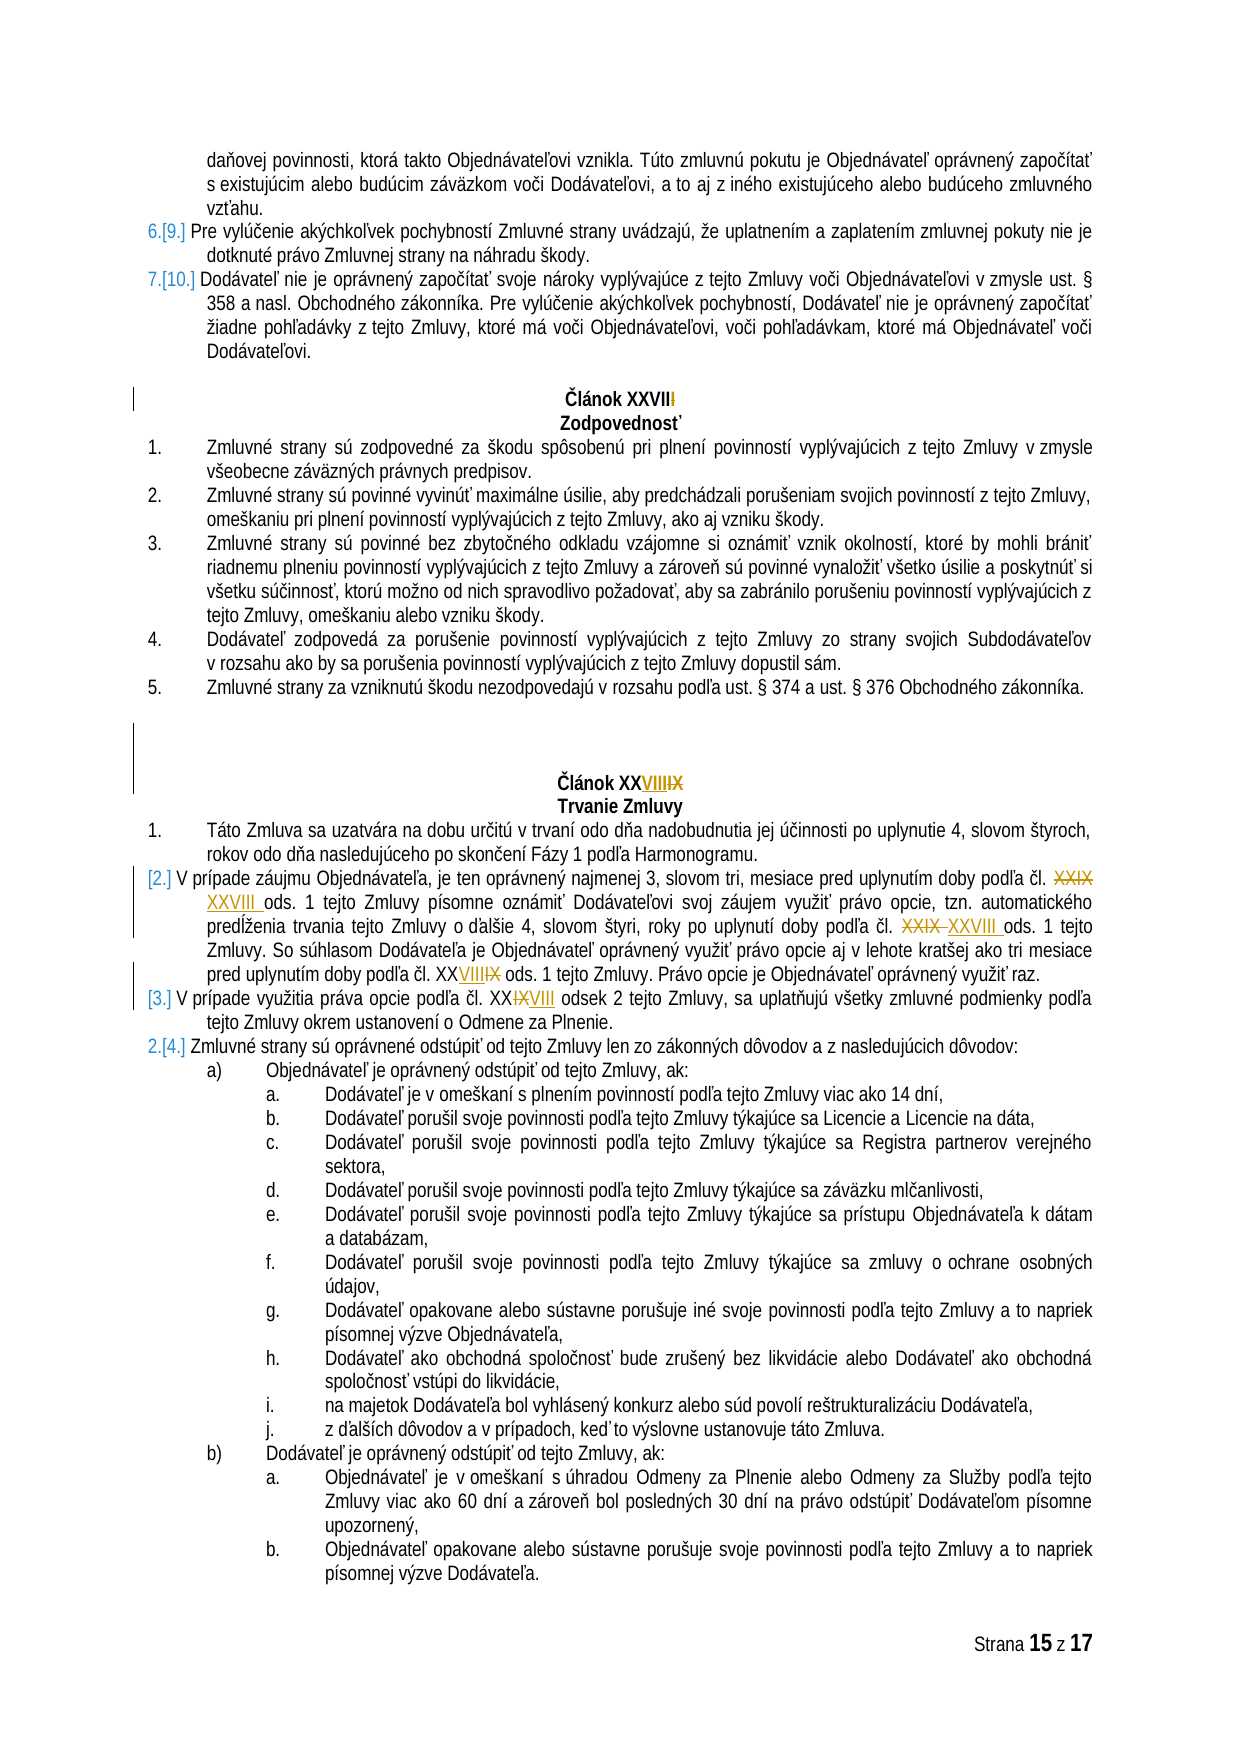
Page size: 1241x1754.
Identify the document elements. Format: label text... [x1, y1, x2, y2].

list Dodávateľ je v omeškaní s plnením povinností podľa tejto Zmluvy viac ako 14 dní, [266, 1082, 1093, 1106]
list Dodávateľ porušil svoje povinnosti podľa tejto Zmluvy týkajúce sa Registra partnerov verejného sektora, [266, 1130, 1093, 1178]
list Dodávateľ porušil svoje povinnosti podľa tejto Zmluvy týkajúce sa záväzku mlčanlivosti, [266, 1178, 1093, 1202]
list Zmluvné strany sú povinné bez zbytočného odkladu vzájomne si oznámiť vznik okolností, ktoré by mohli brániť riadnemu plneniu povinností vyplývajúcich z tejto Zmluvy a zároveň sú povinné vynaložiť všetko úsilie a poskytnúť si všetku súčinnosť, ktorú možno od nich spravodlivo požadovať, aby sa zabránilo porušeniu povinností vyplývajúcich z tejto Zmluvy, omeškaniu alebo vzniku škody. [148, 531, 1093, 627]
list Dodávateľ opakovane alebo sústavne porušuje iné svoje povinnosti podľa tejto Zmluvy a to napriek písomnej výzve Objednávateľa, [266, 1298, 1093, 1346]
list Zmluvné strany za vzniknutú škodu nezodpovedajú v rozsahu podľa ust. § 374 a ust. § 376 Obchodného zákonníka. [148, 675, 1093, 699]
list Zmluvné strany sú zodpovedné za škodu spôsobenú pri plnení povinností vyplývajúcich z tejto Zmluvy v zmysle všeobecne záväzných právnych predpisov. [148, 435, 1093, 483]
list Dodávateľ porušil svoje povinnosti podľa tejto Zmluvy týkajúce sa Licencie a Licencie na dáta, [266, 1106, 1093, 1130]
list Dodávateľ porušil svoje povinnosti podľa tejto Zmluvy týkajúce sa zmluvy o ochrane osobných údajov, [266, 1250, 1093, 1298]
list Objednávateľ je oprávnený odstúpiť od tejto Zmluvy, ak: [207, 1058, 1093, 1082]
list Objednávateľ je v omeškaní s úhradou Odmeny za Plnenie alebo Odmeny za Služby podľa tejto Zmluvy viac ako 60 dní a zároveň bol posledných 30 dní na právo odstúpiť Dodávateľom písomne upozornený, [266, 1465, 1093, 1537]
list Zmluvné strany sú povinné vyvinúť maximálne úsilie, aby predchádzali porušeniam svojich povinností z tejto Zmluvy, omeškaniu pri plnení povinností vyplývajúcich z tejto Zmluvy, ako aj vzniku škody. [148, 483, 1093, 531]
list Zmluvné strany sú oprávnené odstúpiť od tejto Zmluvy len zo zákonných dôvodov a z nasledujúcich dôvodov: [148, 1034, 1093, 1058]
list Dodávateľ nie je oprávnený započítať svoje nároky vyplývajúce z tejto Zmluvy voči Objednávateľovi v zmysle ust. § 358 a nasl. Obchodného zákonníka. Pre vylúčenie akýchkoľvek pochybností, Dodávateľ nie je oprávnený započítať žiadne pohľadávky z tejto Zmluvy, ktoré má voči Objednávateľovi, voči pohľadávkam, ktoré má Objednávateľ voči Dodávateľovi. [148, 267, 1093, 363]
list V prípade záujmu Objednávateľa, je ten oprávnený najmenej 3, slovom tri, mesiace pred uplynutím doby podľa čl. ods. 1 tejto Zmluvy písomne oznámiť Dodávateľovi svoj záujem využiť právo opcie, tzn. automatického predĺženia trvania tejto Zmluvy o ďalšie 4, slovom štyri, roky po uplynutí doby podľa čl. ods. 1 tejto Zmluvy. So súhlasom Dodávateľa je Objednávateľ oprávnený využiť právo opcie aj v lehote kratšej ako tri mesiace pred uplynutím doby podľa čl. XX ods. 1 tejto Zmluvy. Právo opcie je Objednávateľ oprávnený využiť raz. [148, 866, 1093, 986]
text Článok XXVII [148, 387, 1093, 411]
text Trvanie Zmluvy [148, 794, 1093, 818]
list Táto Zmluva sa uzatvára na dobu určitú v trvaní odo dňa nadobudnutia jej účinnosti po uplynutie 4, slovom štyroch, rokov odo dňa nasledujúceho po skončení Fázy 1 podľa Harmonogramu. [148, 818, 1093, 866]
list Dodávateľ je oprávnený odstúpiť od tejto Zmluvy, ak: [207, 1441, 1093, 1465]
list V prípade využitia práva opcie podľa čl. XX odsek 2 tejto Zmluvy, sa uplatňujú všetky zmluvné podmienky podľa tejto Zmluvy okrem ustanovení o Odmene za Plnenie. [148, 986, 1093, 1034]
text Zodpovednosť [148, 411, 1093, 435]
list Pre vylúčenie akýchkoľvek pochybností Zmluvné strany uvádzajú, že uplatnením a zaplatením zmluvnej pokuty nie je dotknuté právo Zmluvnej strany na náhradu škody. [148, 219, 1093, 267]
list Objednávateľ opakovane alebo sústavne porušuje svoje povinnosti podľa tejto Zmluvy a to napriek písomnej výzve Dodávateľa. [266, 1537, 1093, 1585]
list z ďalších dôvodov a v prípadoch, keď to výslovne ustanovuje táto Zmluva. [266, 1417, 1093, 1441]
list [148, 148, 1093, 219]
list na majetok Dodávateľa bol vyhlásený konkurz alebo súd povolí reštrukturalizáciu Dodávateľa, [266, 1393, 1093, 1417]
list Dodávateľ ako obchodná spoločnosť bude zrušený bez likvidácie alebo Dodávateľ ako obchodná spoločnosť vstúpi do likvidácie, [266, 1346, 1093, 1393]
list Dodávateľ porušil svoje povinnosti podľa tejto Zmluvy týkajúce sa prístupu Objednávateľa k dátam a databázam, [266, 1202, 1093, 1250]
text Článok XX [148, 771, 1093, 794]
list Dodávateľ zodpovedá za porušenie povinností vyplývajúcich z tejto Zmluvy zo strany svojich Subdodávateľov v rozsahu ako by sa porušenia povinností vyplývajúcich z tejto Zmluvy dopustil sám. [148, 627, 1093, 675]
